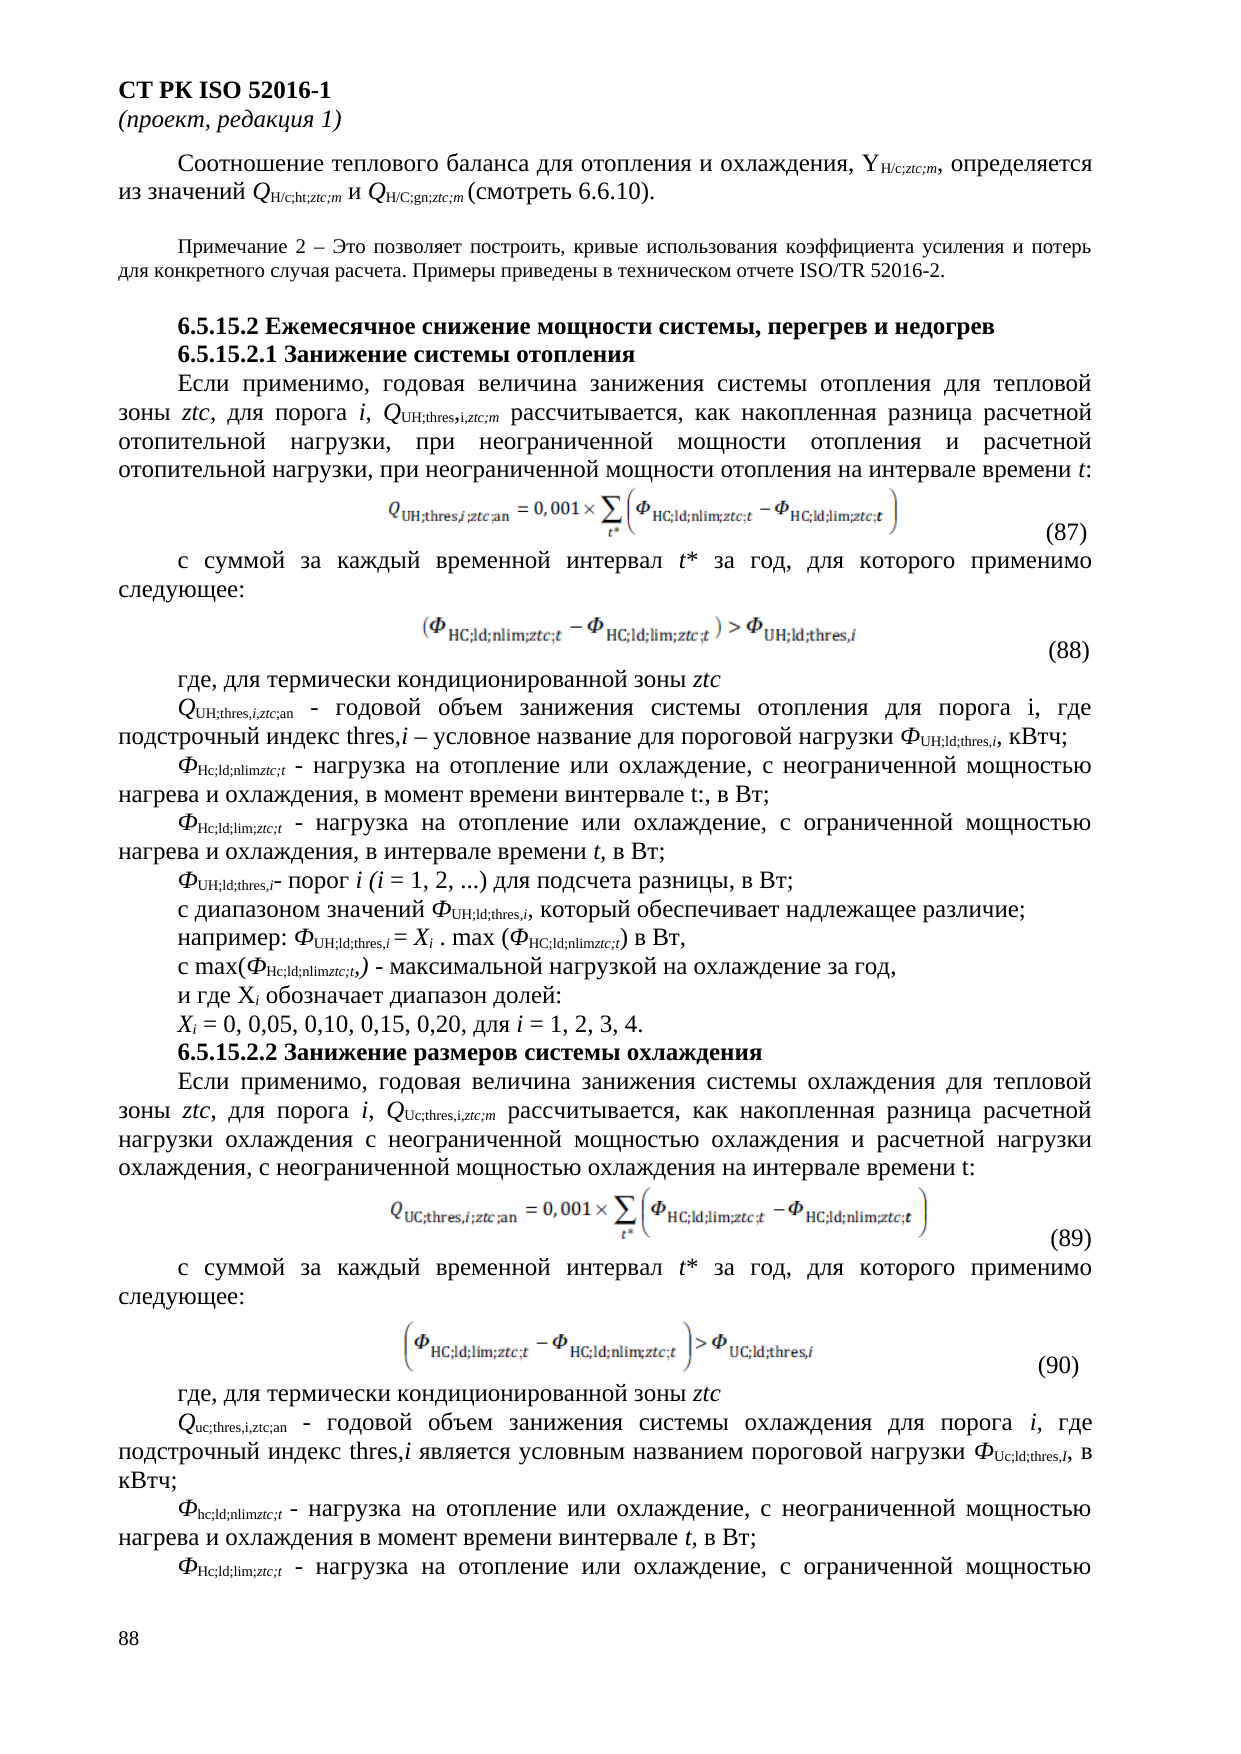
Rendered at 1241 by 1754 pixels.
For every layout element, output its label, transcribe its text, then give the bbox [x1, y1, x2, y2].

text QUH;thres,i,ztc;an - годовой объем занижения системы отопления для порога i, где подстрочный индекс thres,i – условное название для пороговой нагрузки ФUH;ld;thres,i, кВтч; [118, 692, 1092, 750]
picture [414, 602, 880, 659]
text Фhc;ld;nlimztc;t - нагрузка на отопление или охлаждение, с неограниченной мощностью нагрева и охлаждения в момент времени винтервале t, в Вт; [118, 1493, 1092, 1551]
text и где Xi обозначает диапазон долей: [118, 980, 1092, 1009]
text где, для термически кондиционированной зоны ztc [118, 664, 1092, 692]
text ФHc;ld;nlimztc;t - нагрузка на отопление или охлаждение, с неограниченной мощностью нагрева и охлаждения, в момент времени винтервале t:, в Вт; [118, 750, 1092, 807]
text например: ФUH;ld;thres,i = Xi . max (ΦHC;ld;nlimztc;t) в Вт, [118, 922, 1092, 951]
text ФHc;ld;lim;ztc;t - нагрузка на отопление или охлаждение, с ограниченной мощностью нагрева и охлаждения, в интервале времени t, в Вт; [118, 807, 1092, 865]
text где, для термически кондиционированной зоны ztc [118, 1378, 1092, 1407]
text Quc;thres,i,ztc;an - годовой объем занижения системы охлаждения для порога i, где подстрочный индекс thres,i является условным названием пороговой нагрузки ФUc;ld;thres,I, в кВтч; [118, 1407, 1092, 1493]
text 6.5.15.2.2 Занижение размеров системы охлаждения [118, 1037, 1092, 1066]
text ФHc;ld;lim;ztc;t - нагрузка на отопление или охлаждение, с ограниченной мощностью нагрева и охлаждения, в интервале времени t, в Вт; [118, 1551, 1092, 1580]
text 6.5.15.2.1 Занижение системы отопления [118, 339, 1092, 368]
text Xi = 0, 0,05, 0,10, 0,15, 0,20, для i = 1, 2, 3, 4. [118, 1009, 1092, 1037]
picture [396, 1309, 825, 1374]
text ФUH;ld;thres,i- порог i (i = 1, 2, ...) для подсчета разницы, в Вт; [118, 865, 1092, 894]
text с суммой за каждый временной интервал t* за год, для которого применимо следующее: [118, 1252, 1092, 1310]
picture [377, 483, 921, 540]
text Соотношение теплового баланса для отопления и охлаждения, YH/c;ztc;m, определяется из значений QH/c;ht;ztc;m и QH/C;gn;ztc;m (смотреть 6.6.10). [118, 148, 1092, 205]
text 6.5.15.2 Ежемесячное снижение мощности системы, перегрев и недогрев [118, 311, 1092, 339]
text с max(ФHc;ld;nlimztc;t,) - максимальной нагрузкой на охлаждение за год, [118, 951, 1092, 980]
text Если применимо, годовая величина занижения системы охлаждения для тепловой зоны ztc, для порога i, QUc;thres,i,ztc;m рассчитывается, как накопленная разница расчетной нагрузки охлаждения с неограниченной мощностью охлаждения и расчетной нагрузки охлаждения, с неограниченной мощностью охлаждения на интервале времени t: [118, 1066, 1092, 1181]
picture [383, 1181, 944, 1247]
text Примечание 2 – Это позволяет построить, кривые использования коэффициента усиления и потерь для конкретного случая расчета. Примеры приведены в техническом отчете ISO/TR 52016-2. [118, 234, 1092, 282]
text Если применимо, годовая величина занижения системы отопления для тепловой зоны ztc, для порога i, QUH;thres,i,ztc;m рассчитывается, как накопленная разница расчетной отопительной нагрузки, при неограниченной мощности отопления и расчетной отопительной нагрузки, при неограниченной мощности отопления на интервале времени t: [118, 368, 1092, 483]
text с суммой за каждый временной интервал t* за год, для которого применимо следующее: [118, 545, 1092, 603]
text с диапазоном значений ФUH;ld;thres,i, который обеспечивает надлежащее различие; [118, 894, 1092, 922]
